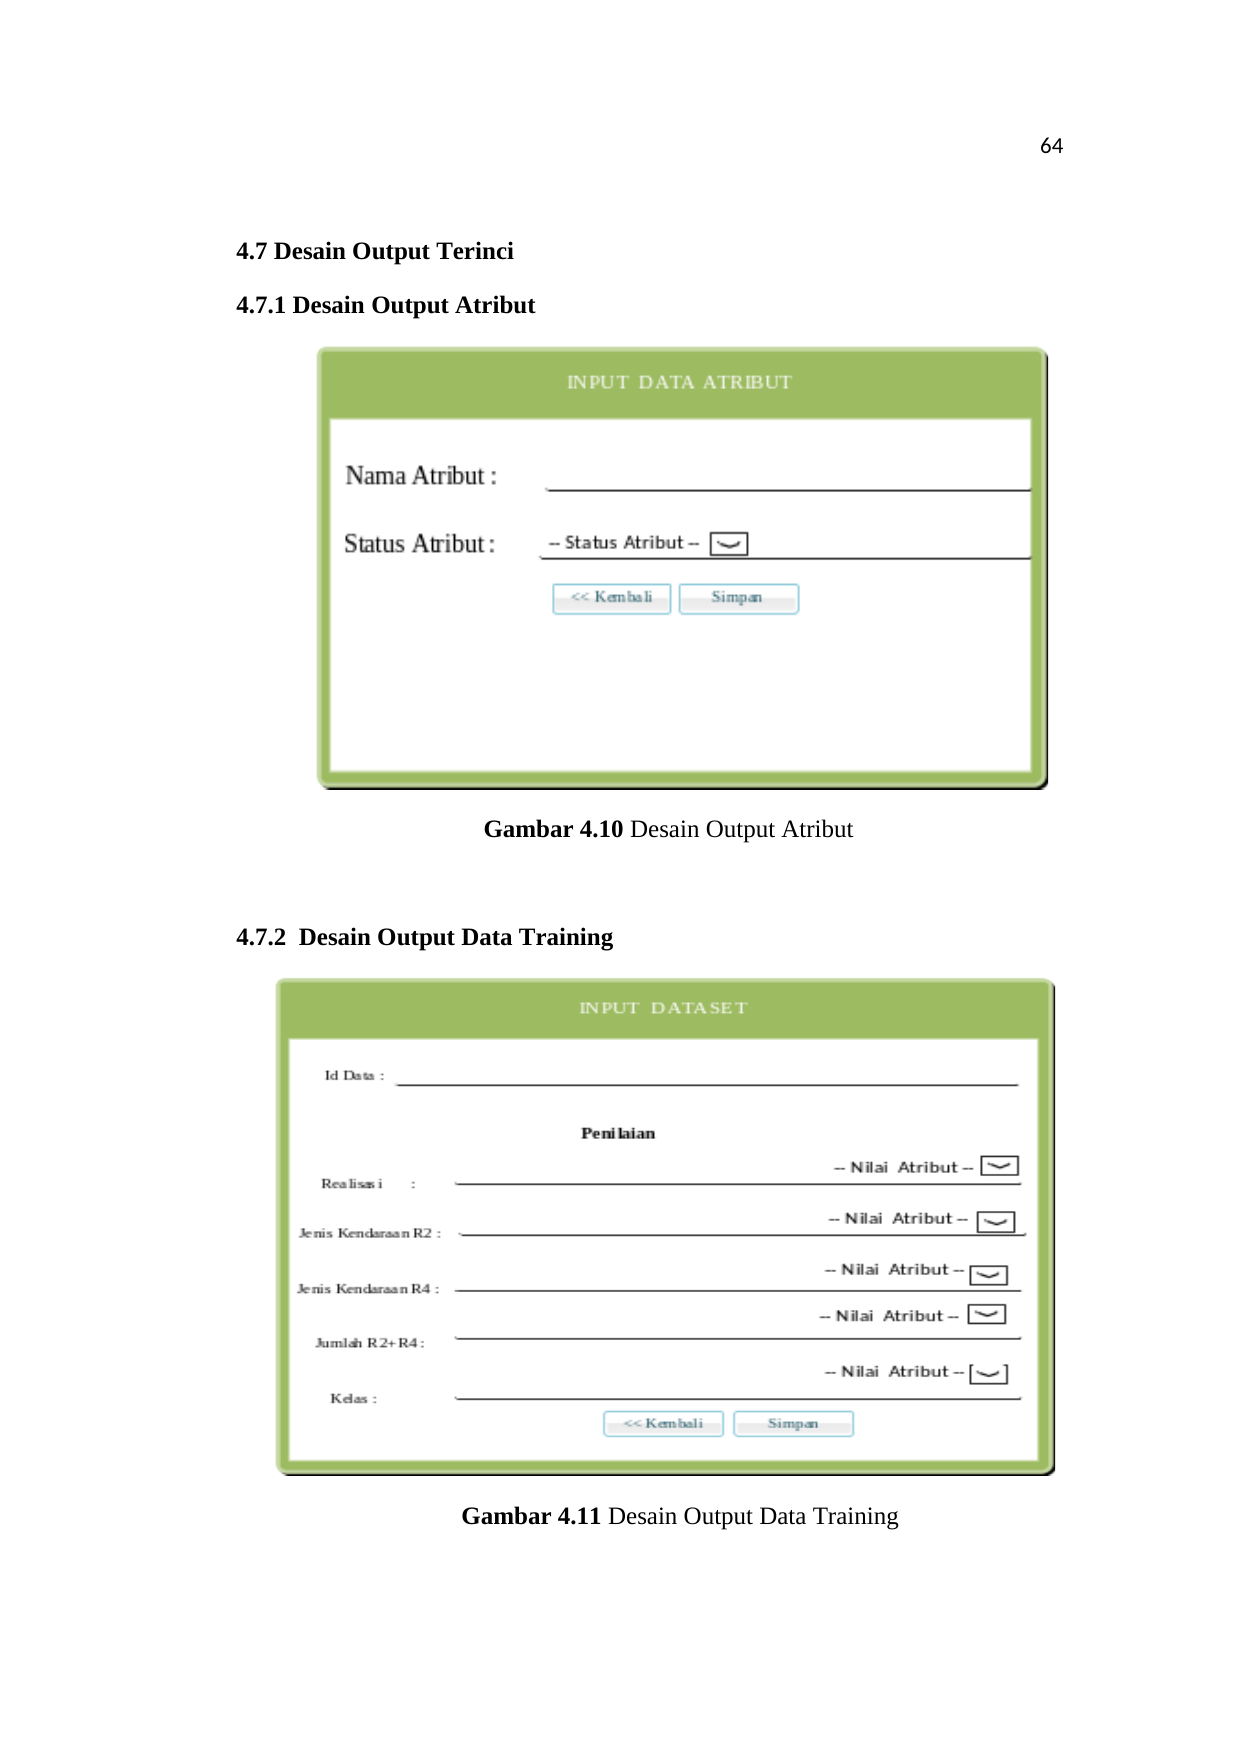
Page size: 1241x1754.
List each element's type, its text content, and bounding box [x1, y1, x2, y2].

text 4.7.2 Desain Output Data Training [236, 922, 1063, 951]
text 4.7 Desain Output Terinci [236, 236, 1063, 265]
text 4.7.1 Desain Output Atribut [236, 290, 1063, 319]
text Gambar 4.11 Desain Output Data Training [236, 1501, 1063, 1529]
text Gambar 4.10 Desain Output Atribut [236, 814, 1063, 843]
